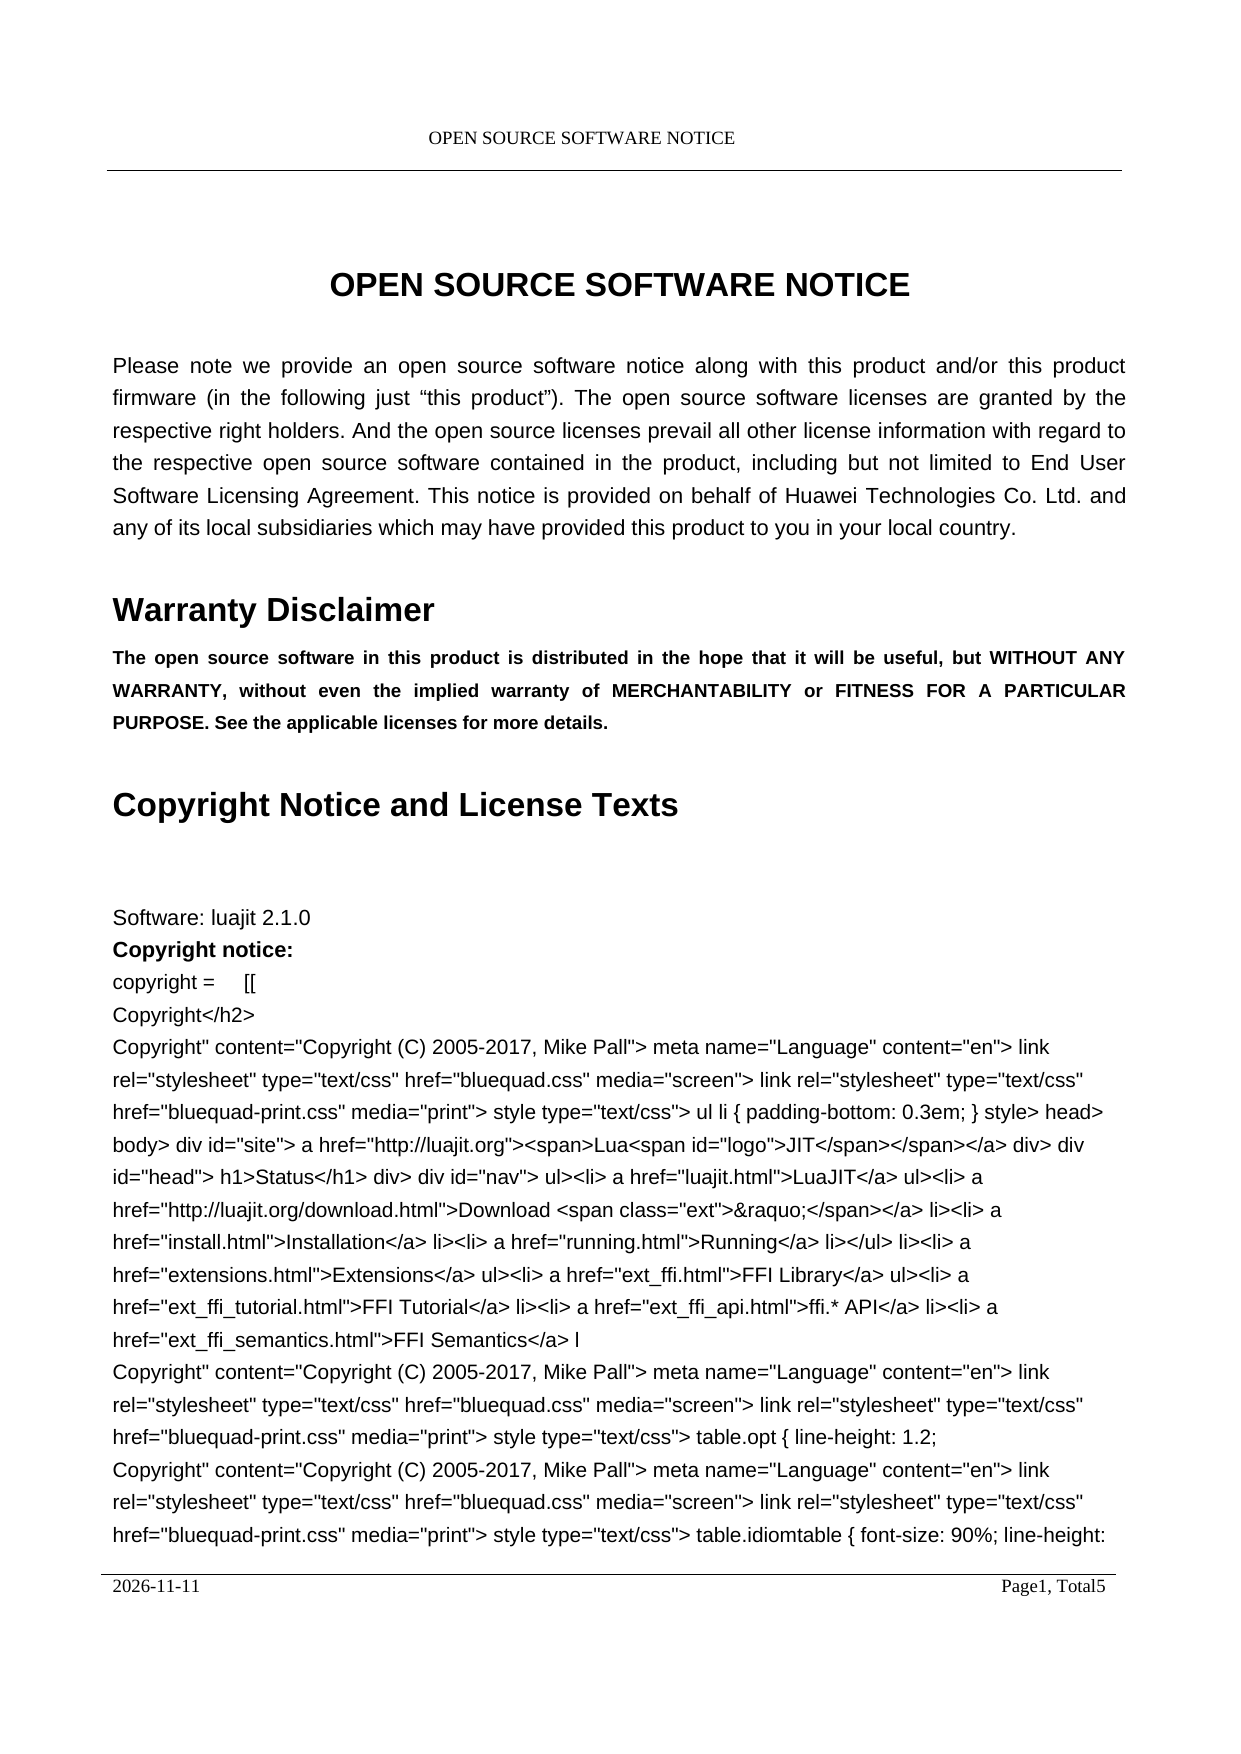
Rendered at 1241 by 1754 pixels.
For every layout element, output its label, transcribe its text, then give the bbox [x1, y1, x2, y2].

text The open source software in this product is distributed in the hope that it will be useful, but WITHOUT ANY WARRANTY, without even the implied warranty of MERCHANTABILITY or FITNESS FOR A PARTICULAR PURPOSE. See the applicable licenses for more details. [112, 641, 1128, 739]
text Copyright notice: [112, 933, 1128, 966]
text Please note we provide an open source software notice along with this product and/or this product firmware (in the following just “this product”). The open source software licenses are granted by the respective right holders. And the open source licenses prevail all other license information with regard to the respective open source software contained in the product, including but not limited to End User Software Licensing Agreement. This notice is provided on behalf of Huawei Technologies Co. Ltd. and any of its local subsidiaries which may have provided this product to you in your local country. [112, 349, 1128, 544]
text Copyright Notice and License Texts [112, 771, 1128, 836]
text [112, 1453, 1128, 1551]
text Copyright" content="Copyright (C) 2005-2017, Mike Pall"> meta name="Language" content="en"> link rel="stylesheet" type="text/css" href="bluequad.css" media="screen"> link rel="stylesheet" type="text/css" href="bluequad-print.css" media="print"> style type="text/css"> ul li { padding-bottom: 0.3em; } style> head> body> div id="site"> a href="http://luajit.org"><span>Lua<span id="logo">JIT</span></span></a> div> div id="head"> h1>Status</h1> div> div id="nav"> ul><li> a href="luajit.html">LuaJIT</a> ul><li> a href="http://luajit.org/download.html">Download <span class="ext">&raquo;</span></a> li><li> a href="install.html">Installation</a> li><li> a href="running.html">Running</a> li></ul> li><li> a href="extensions.html">Extensions</a> ul><li> a href="ext_ffi.html">FFI Library</a> ul><li> a href="ext_ffi_tutorial.html">FFI Tutorial</a> li><li> a href="ext_ffi_api.html">ffi.* API</a> li><li> a href="ext_ffi_semantics.html">FFI Semantics</a> l [112, 1031, 1128, 1356]
text Software: luajit 2.1.0 [112, 901, 1128, 933]
text Copyright</h2> [112, 998, 1128, 1031]
text Copyright" content="Copyright (C) 2005-2017, Mike Pall"> meta name="Language" content="en"> link rel="stylesheet" type="text/css" href="bluequad.css" media="screen"> link rel="stylesheet" type="text/css" href="bluequad-print.css" media="print"> style type="text/css"> table.opt { line-height: 1.2; [112, 1356, 1128, 1453]
text OPEN SOURCE SOFTWARE NOTICE [112, 251, 1128, 316]
text copyright = [[ [112, 966, 1128, 998]
text Warranty Disclaimer [112, 576, 1128, 641]
